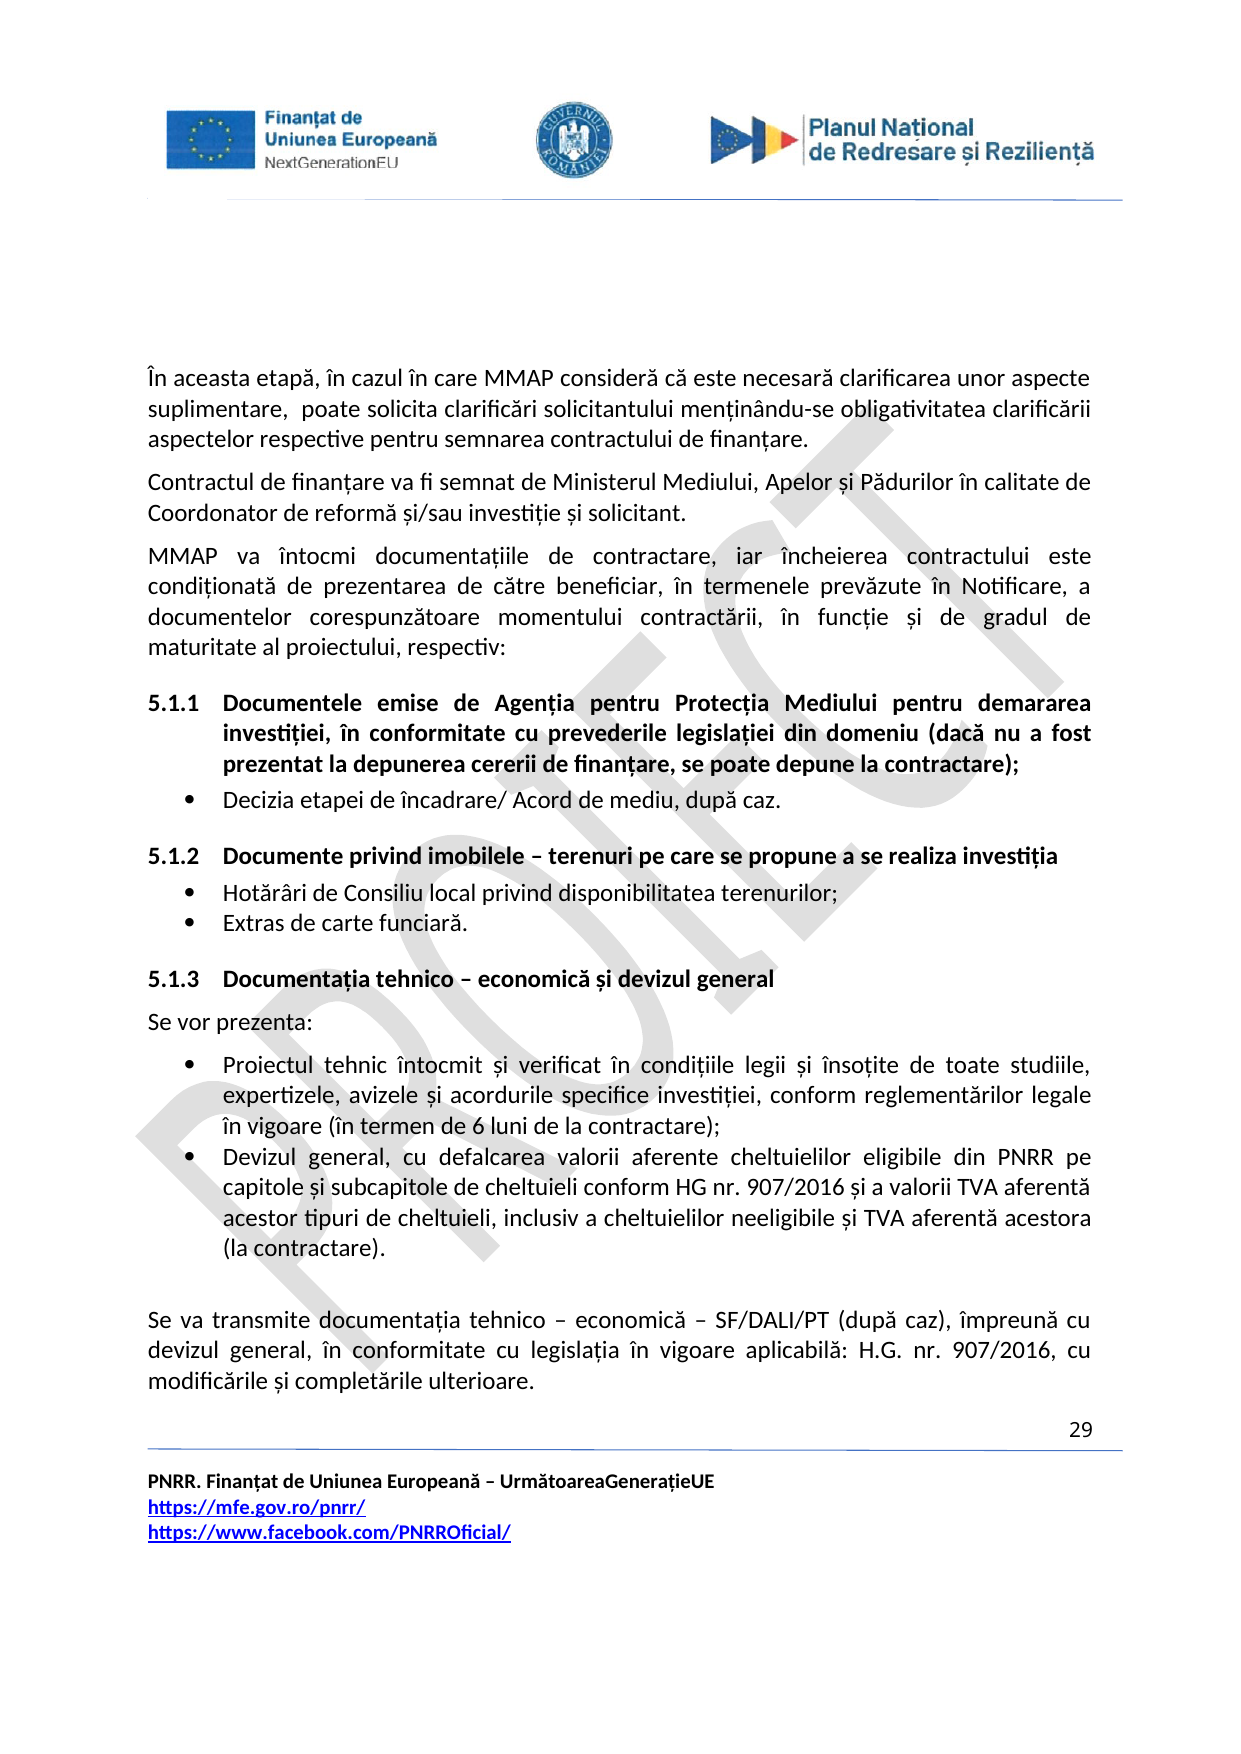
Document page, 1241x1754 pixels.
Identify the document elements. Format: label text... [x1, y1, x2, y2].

text Se vor prezenta: [148, 1006, 1093, 1037]
list Extras de carte funciară. [185, 907, 1093, 938]
subtitle Documentele emise de Agenția pentru Protecția Mediului pentru demararea investiției, în conformitate cu prevederile legislației din domeniu (dacă nu a fost prezentat la depunerea cererii de finanțare, se poate depune la contractare); [148, 687, 1093, 778]
text Contractul de finanțare va fi semnat de Ministerul Mediului, Apelor și Pădurilor în calitate de Coordonator de reformă și/sau investiție și solicitant. [148, 466, 1093, 527]
list Decizia etapei de încadrare/ Acord de mediu, după caz. [185, 785, 1093, 815]
text Se va transmite documentația tehnico – economică – SF/DALI/PT (după caz), împreună cu devizul general, în conformitate cu legislația în vigoare aplicabilă: H.G. nr. 907/2016, cu modificările și completările ulterioare. [148, 1304, 1093, 1396]
list Hotărâri de Consiliu local privind disponibilitatea terenurilor; [185, 877, 1093, 907]
text În aceasta etapă, în cazul în care MMAP consideră că este necesară clarificarea unor aspecte suplimentare, poate solicita clarificări solicitantului menținându-se obligativitatea clarificării aspectelor respective pentru semnarea contractului de finanțare. [148, 362, 1093, 454]
text MMAP va întocmi documentațiile de contractare, iar încheierea contractului este condiționată de prezentarea de către beneficiar, în termenele prevăzute în Notificare, a documentelor corespunzătoare momentului contractării, în funcție și de gradul de maturitate al proiectului, respectiv: [148, 540, 1093, 662]
picture [147, 73, 1123, 199]
subtitle Documente privind imobilele – terenuri pe care se propune a se realiza investiția [148, 840, 1093, 871]
subtitle Documentația tehnico – economică și devizul general [148, 963, 1093, 993]
list Devizul general, cu defalcarea valorii aferente cheltuielilor eligibile din PNRR pe capitole și subcapitole de cheltuieli conform HG nr. 907/2016 și a valorii TVA aferentă acestor tipuri de cheltuieli, inclusiv a cheltuielilor neeligibile și TVA aferentă acestora (la contractare). [185, 1141, 1093, 1263]
list Proiectul tehnic întocmit și verificat în condițiile legii și însoțite de toate studiile, expertizele, avizele și acordurile specifice investiției, conform reglementărilor legale în vigoare (în termen de 6 luni de la contractare); [185, 1049, 1093, 1141]
